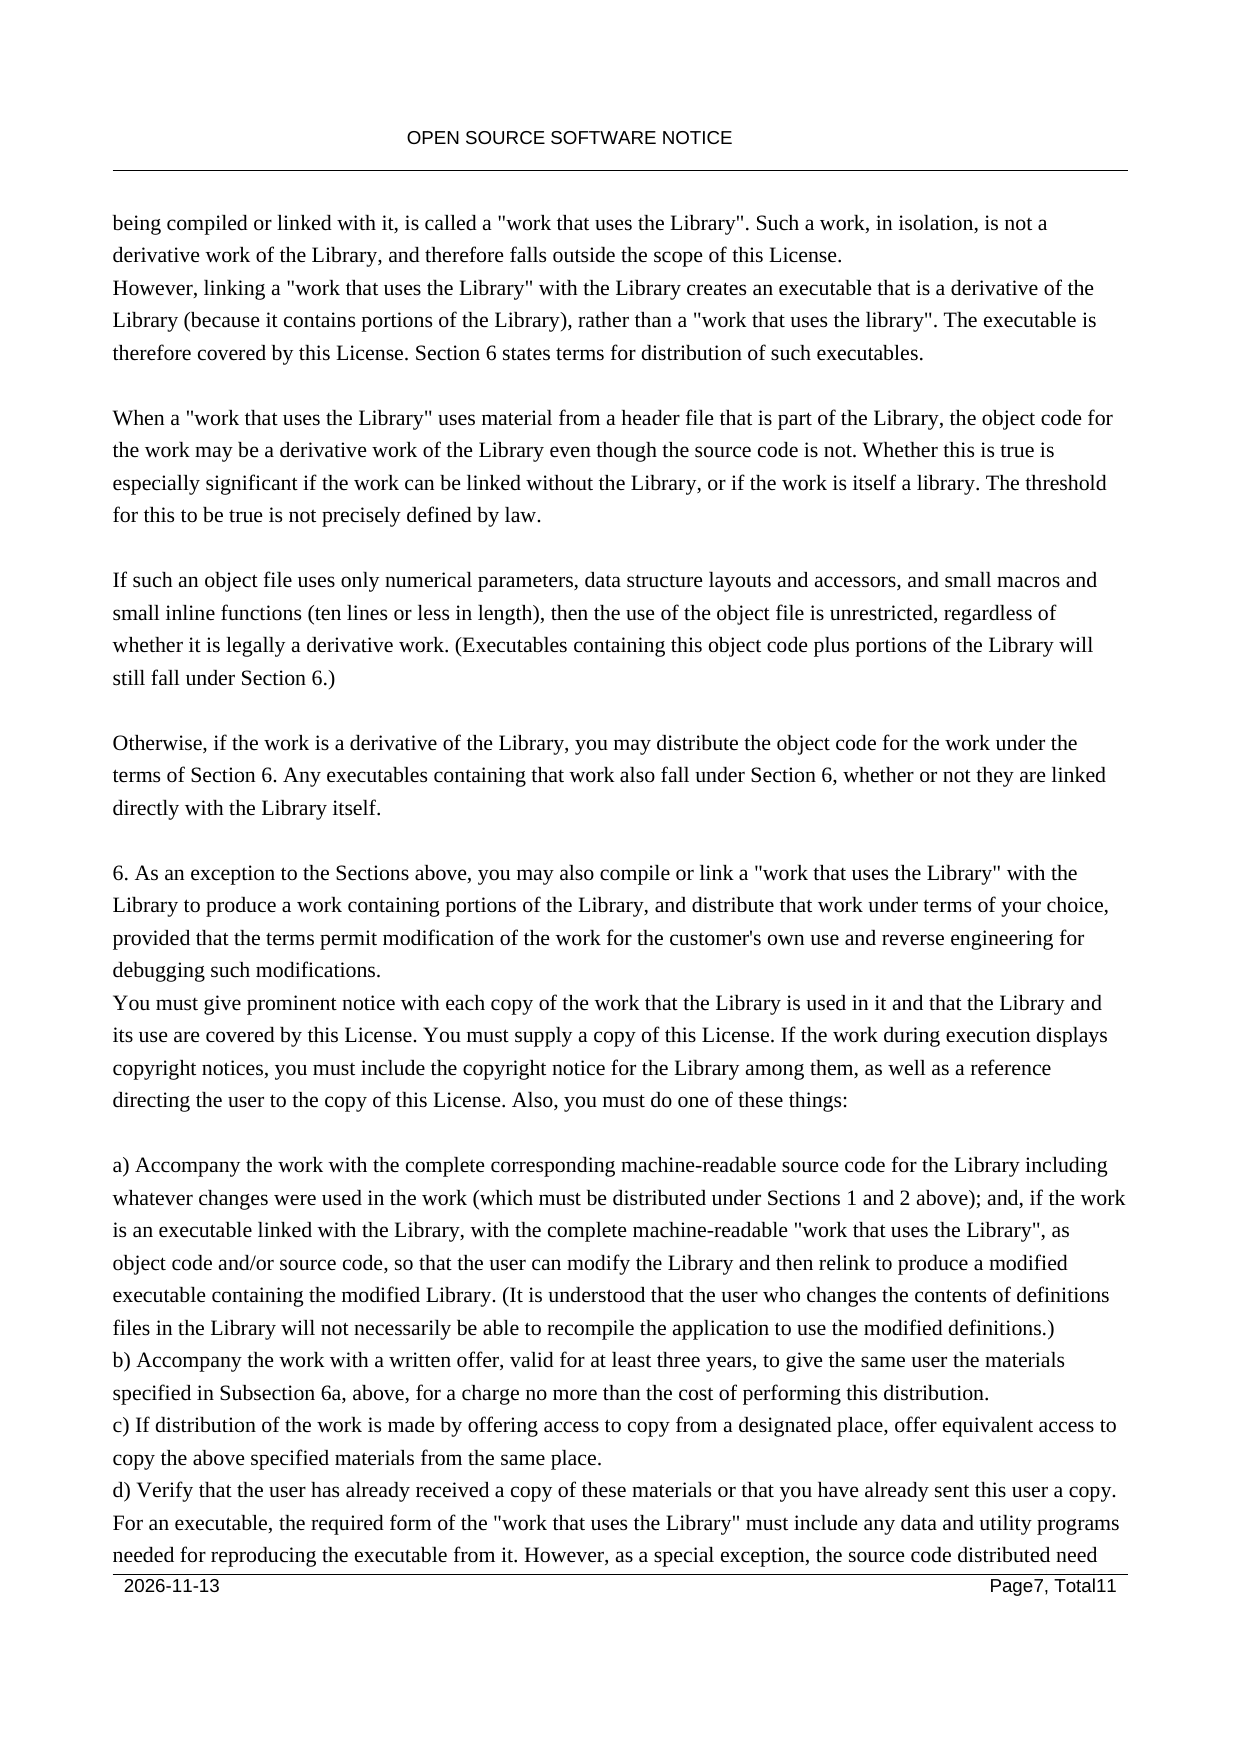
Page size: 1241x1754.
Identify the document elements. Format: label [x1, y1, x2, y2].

text [112, 206, 1128, 1571]
